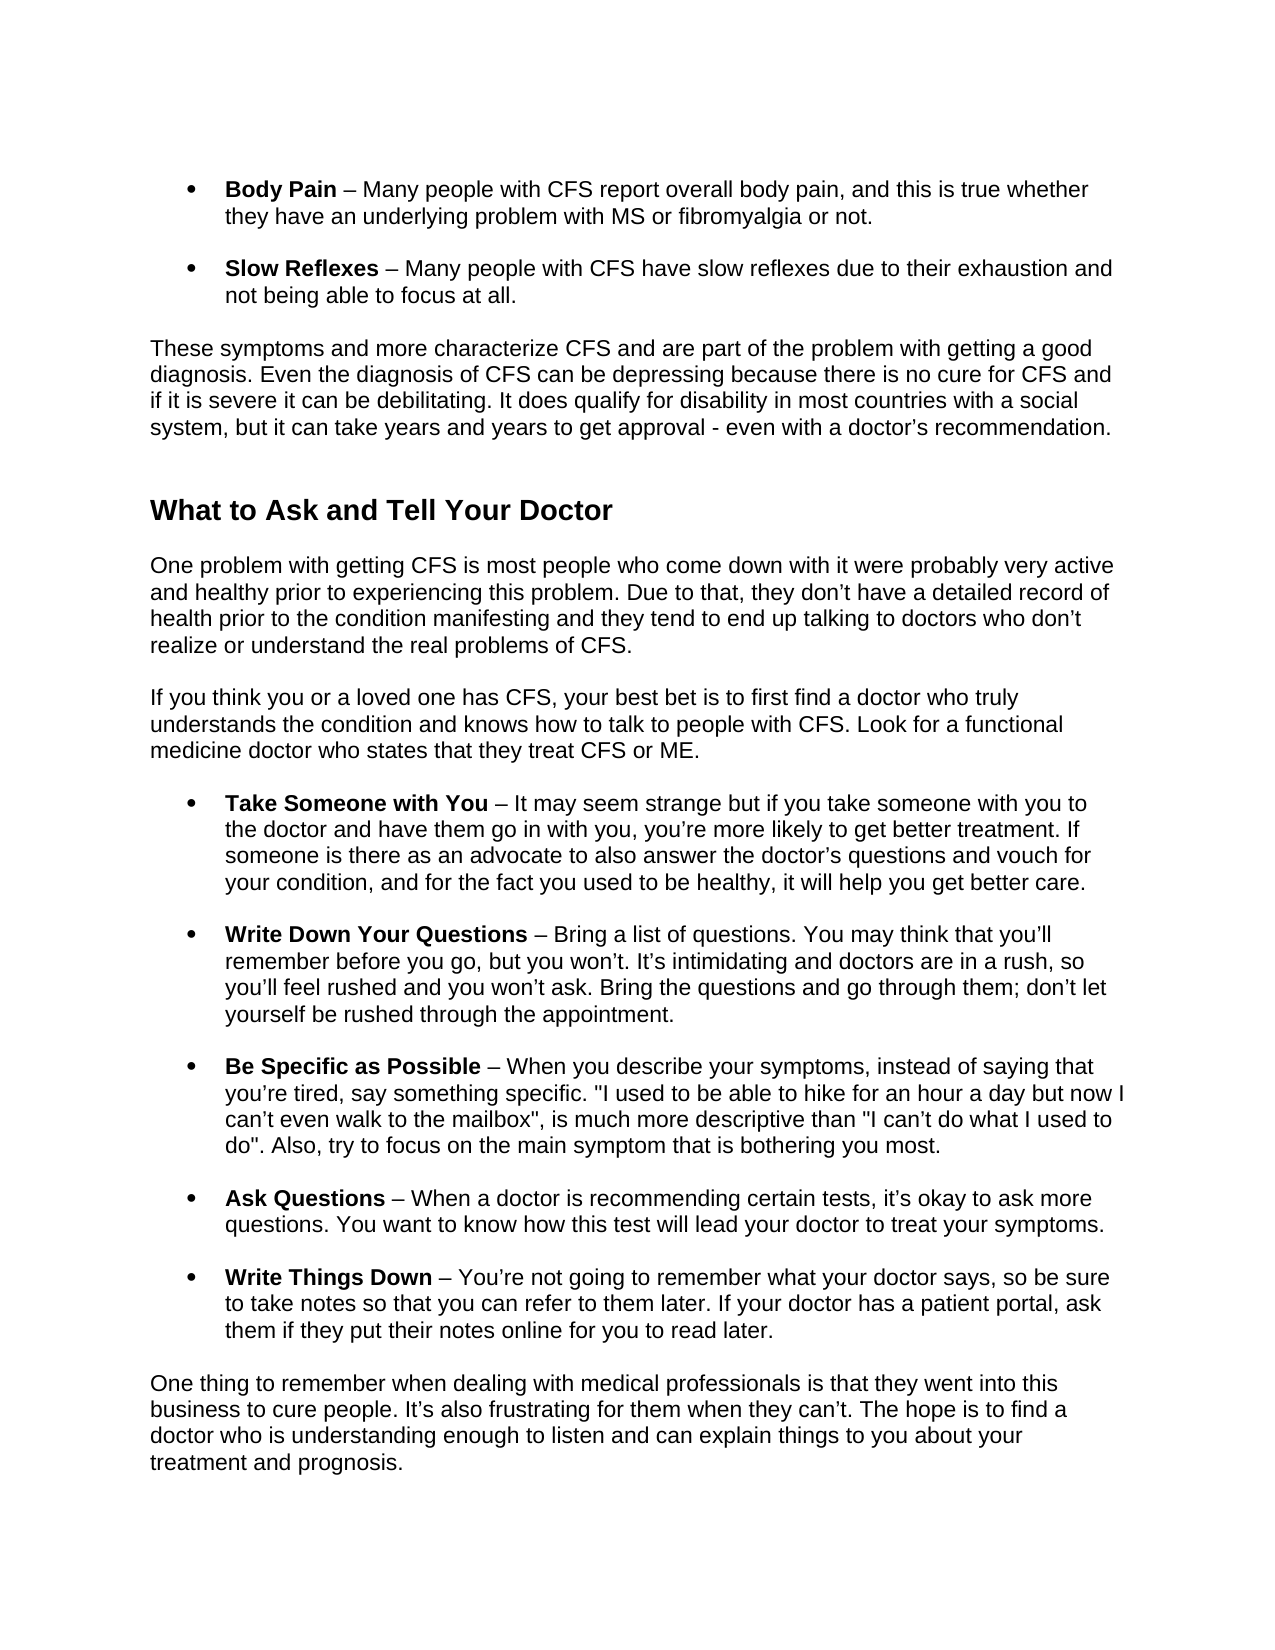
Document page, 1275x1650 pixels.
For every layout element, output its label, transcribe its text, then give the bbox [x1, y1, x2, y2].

text What to Ask and Tell Your Doctor [150, 493, 1125, 526]
list Body Pain – Many people with CFS report overall body pain, and this is true whether they have an underlying problem with MS or fibromyalgia or not. [187, 176, 1125, 229]
list Be Specific as Possible – When you describe your symptoms, instead of saying that you’re tired, say something specific. "I used to be able to hike for an hour a day but now I can’t even walk to the mailbox", is much more descriptive than "I can’t do what I used to do". Also, try to focus on the main symptom that is bothering you most. [187, 1053, 1125, 1159]
list Ask Questions – When a doctor is recommending certain tests, it’s okay to ask more questions. You want to know how this test will lead your doctor to treat your symptoms. [187, 1185, 1125, 1238]
text One thing to remember when dealing with medical professionals is that they went into this business to cure people. It’s also frustrating for them when they can’t. The hope is to find a doctor who is understanding enough to listen and can explain things to you about your treatment and prognosis. [150, 1369, 1125, 1475]
list Write Down Your Questions – Bring a list of questions. You may think that you’ll remember before you go, but you won’t. It’s intimidating and doctors are in a rush, so you’ll feel rushed and you won’t ask. Bring the questions and go through them; don’t let yourself be rushed through the appointment. [187, 921, 1125, 1027]
text These symptoms and more characterize CFS and are part of the problem with getting a good diagnosis. Even the diagnosis of CFS can be depressing because there is no cure for CFS and if it is severe it can be debilitating. It does qualify for disability in most countries with a social system, but it can take years and years to get approval - even with a doctor’s recommendation. [150, 334, 1125, 440]
text One problem with getting CFS is most people who come down with it were probably very active and healthy prior to experiencing this problem. Due to that, they don’t have a detailed record of health prior to the condition manifesting and they tend to end up talking to doctors who don’t realize or understand the real problems of CFS. [150, 552, 1125, 658]
list Slow Reflexes – Many people with CFS have slow reflexes due to their exhaustion and not being able to focus at all. [187, 255, 1125, 308]
list Take Someone with You – It may seem strange but if you take someone with you to the doctor and have them go in with you, you’re more likely to get better treatment. If someone is there as an advocate to also answer the doctor’s questions and vouch for your condition, and for the fact you used to be healthy, it will help you get better care. [187, 790, 1125, 895]
list Write Things Down – You’re not going to remember what your doctor says, so be sure to take notes so that you can refer to them later. If your doctor has a patient portal, ask them if they put their notes online for you to read later. [187, 1264, 1125, 1343]
text If you think you or a loved one has CFS, your best bet is to first find a doctor who truly understands the condition and knows how to talk to people with CFS. Look for a functional medicine doctor who states that they treat CFS or ME. [150, 684, 1125, 763]
